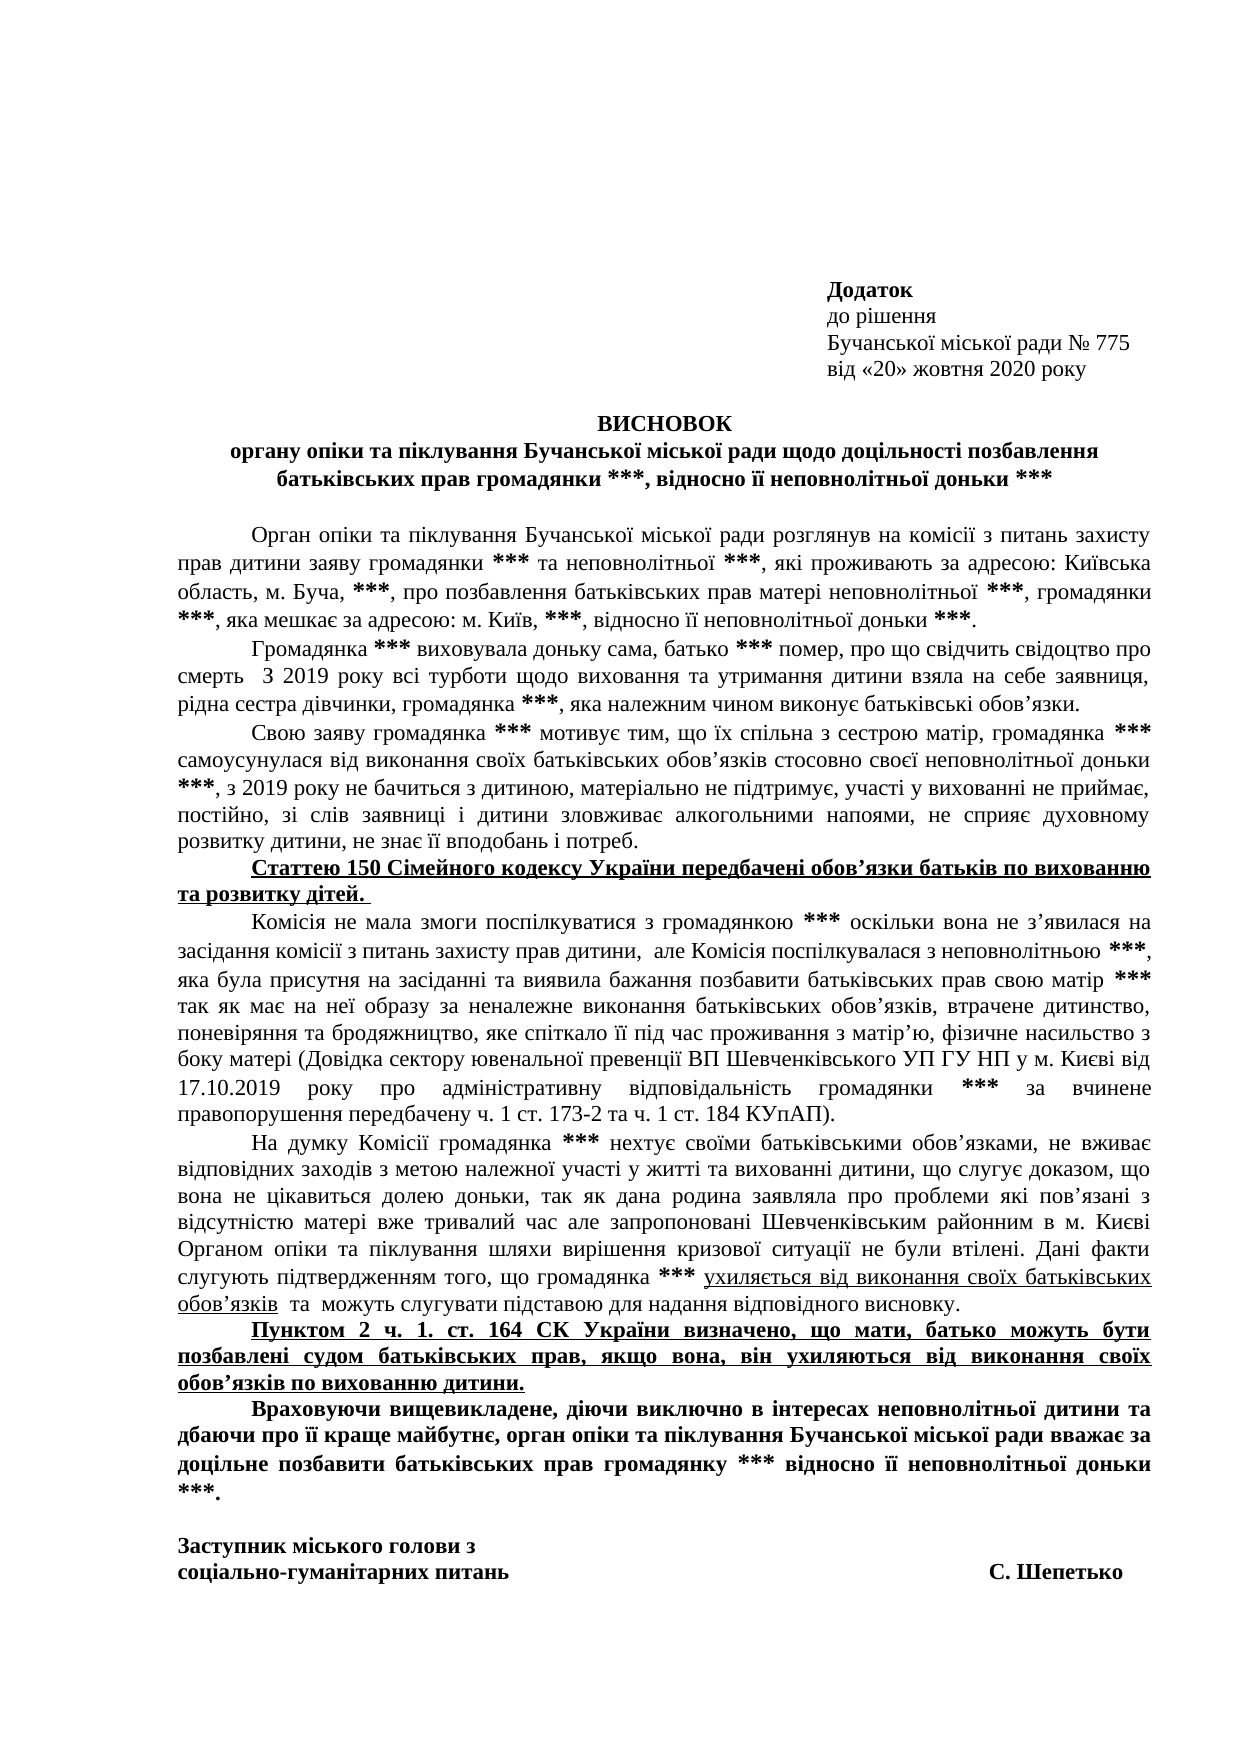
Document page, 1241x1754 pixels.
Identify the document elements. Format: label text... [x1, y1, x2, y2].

text від «20» жовтня 2020 року [827, 355, 1152, 382]
text соціально-гуманітарних питань С. Шепетько [177, 1558, 1152, 1584]
text Пунктом 2 ч. 1. ст. 164 СК України визначено, що мати, батько можуть бути позбавлені судом батьківських прав, якщо вона, він ухиляються від виконання своїх обов’язків по вихованню дитини. [177, 1366, 1152, 1395]
text Враховуючи вищевикладене, діючи виключно в інтересах неповнолітньої дитини та дбаючи про її краще майбутнє, орган опіки та піклування Бучанської міської ради вважає за доцільне позбавити батьківських прав громадянку *** відносно її неповнолітньої доньки ***. [177, 1395, 1152, 1505]
text Додаток [827, 276, 1152, 303]
text Бучанської міської ради № 775 [827, 329, 1208, 355]
text органу опіки та піклування Бучанської міської ради щодо доцільності позбавлення батьківських прав громадянки ***, відносно її неповнолітньої доньки *** [177, 437, 1152, 492]
text Статтею 150 Сімейного кодексу України передбачені обов’язки батьків по вихованню та розвитку дітей. [177, 854, 1152, 906]
text Громадянка *** виховувала доньку сама, батько *** помер, про що свідчить свідоцтво про смерть З 2019 року всі турботи щодо виховання та утримання дитини взяла на себе заявниця, рідна сестра дівчинки, громадянка ***, яка належним чином виконує батьківські обов’язки. [177, 633, 1152, 717]
text Свою заяву громадянка *** мотивує тим, що їх спільна з сестрою матір, громадянка *** самоусунулася від виконання своїх батьківських обов’язків стосовно своєї неповнолітньої доньки ***, з 2019 року не бачиться з дитиною, матеріально не підтримує, участі у вихованні не приймає, постійно, зі слів заявниці і дитини зловживає алкогольними напоями, не сприяє духовному розвитку дитини, не знає її вподобань і потреб. [177, 717, 1152, 854]
text Заступник міського голови з [177, 1532, 1152, 1558]
text Пунктом 2 ч. 1. ст. 164 СК України визначено, що мати, батько можуть бути позбавлені судом батьківських прав, якщо вона, він ухиляються від виконання своїх обов’язків по вихованню дитини. [177, 1316, 1152, 1365]
text Комісія не мала змоги поспілкуватися з громадянкою *** оскільки вона не з’явилася на засідання комісії з питань захисту прав дитини, але Комісія поспілкувалася з неповнолітньою ***, яка була присутня на засіданні та виявила бажання позбавити батьківських прав свою матір *** так як має на неї образу за неналежне виконання батьківських обов’язків, втрачене дитинство, поневіряння та бродяжництво, яке спіткало її під час проживання з матір’ю, фізичне насильство з боку матері (Довідка сектору ювенальної превенції ВП Шевченківського УП ГУ НП у м. Києві від 17.10.2019 року про адміністративну відповідальність громадянки *** за вчинене правопорушення передбачену ч. 1 ст. 173-2 та ч. 1 ст. 184 КУпАП). [177, 906, 1152, 1127]
text ВИСНОВОК [177, 410, 1152, 437]
text до рішення [827, 303, 1152, 329]
text Орган опіки та піклування Бучанської міської ради розглянув на комісії з питань захисту прав дитини заяву громадянки *** та неповнолітньої ***, які проживають за адресою: Київська область, м. Буча, ***, про позбавлення батьківських прав матері неповнолітньої ***, громадянки ***, яка мешкає за адресою: м. Київ, ***, відносно її неповнолітньої доньки ***. [177, 521, 1152, 633]
text На думку Комісії громадянка *** нехтує своїми батьківськими обов’язками, не вживає відповідних заходів з метою належної участі у житті та вихованні дитини, що слугує доказом, що вона не цікавиться долею доньки, так як дана родина заявляла про проблеми які пов’язані з відсутністю матері вже тривалий час але запропоновані Шевченківським районним в м. Києві Органом опіки та піклування шляхи вирішення кризової ситуації не були втілені. Дані факти слугують підтвердженням того, що громадянка *** ухиляється від виконання своїх батьківських обов’язків та можуть слугувати підставою для надання відповідного висновку. [177, 1127, 1152, 1316]
